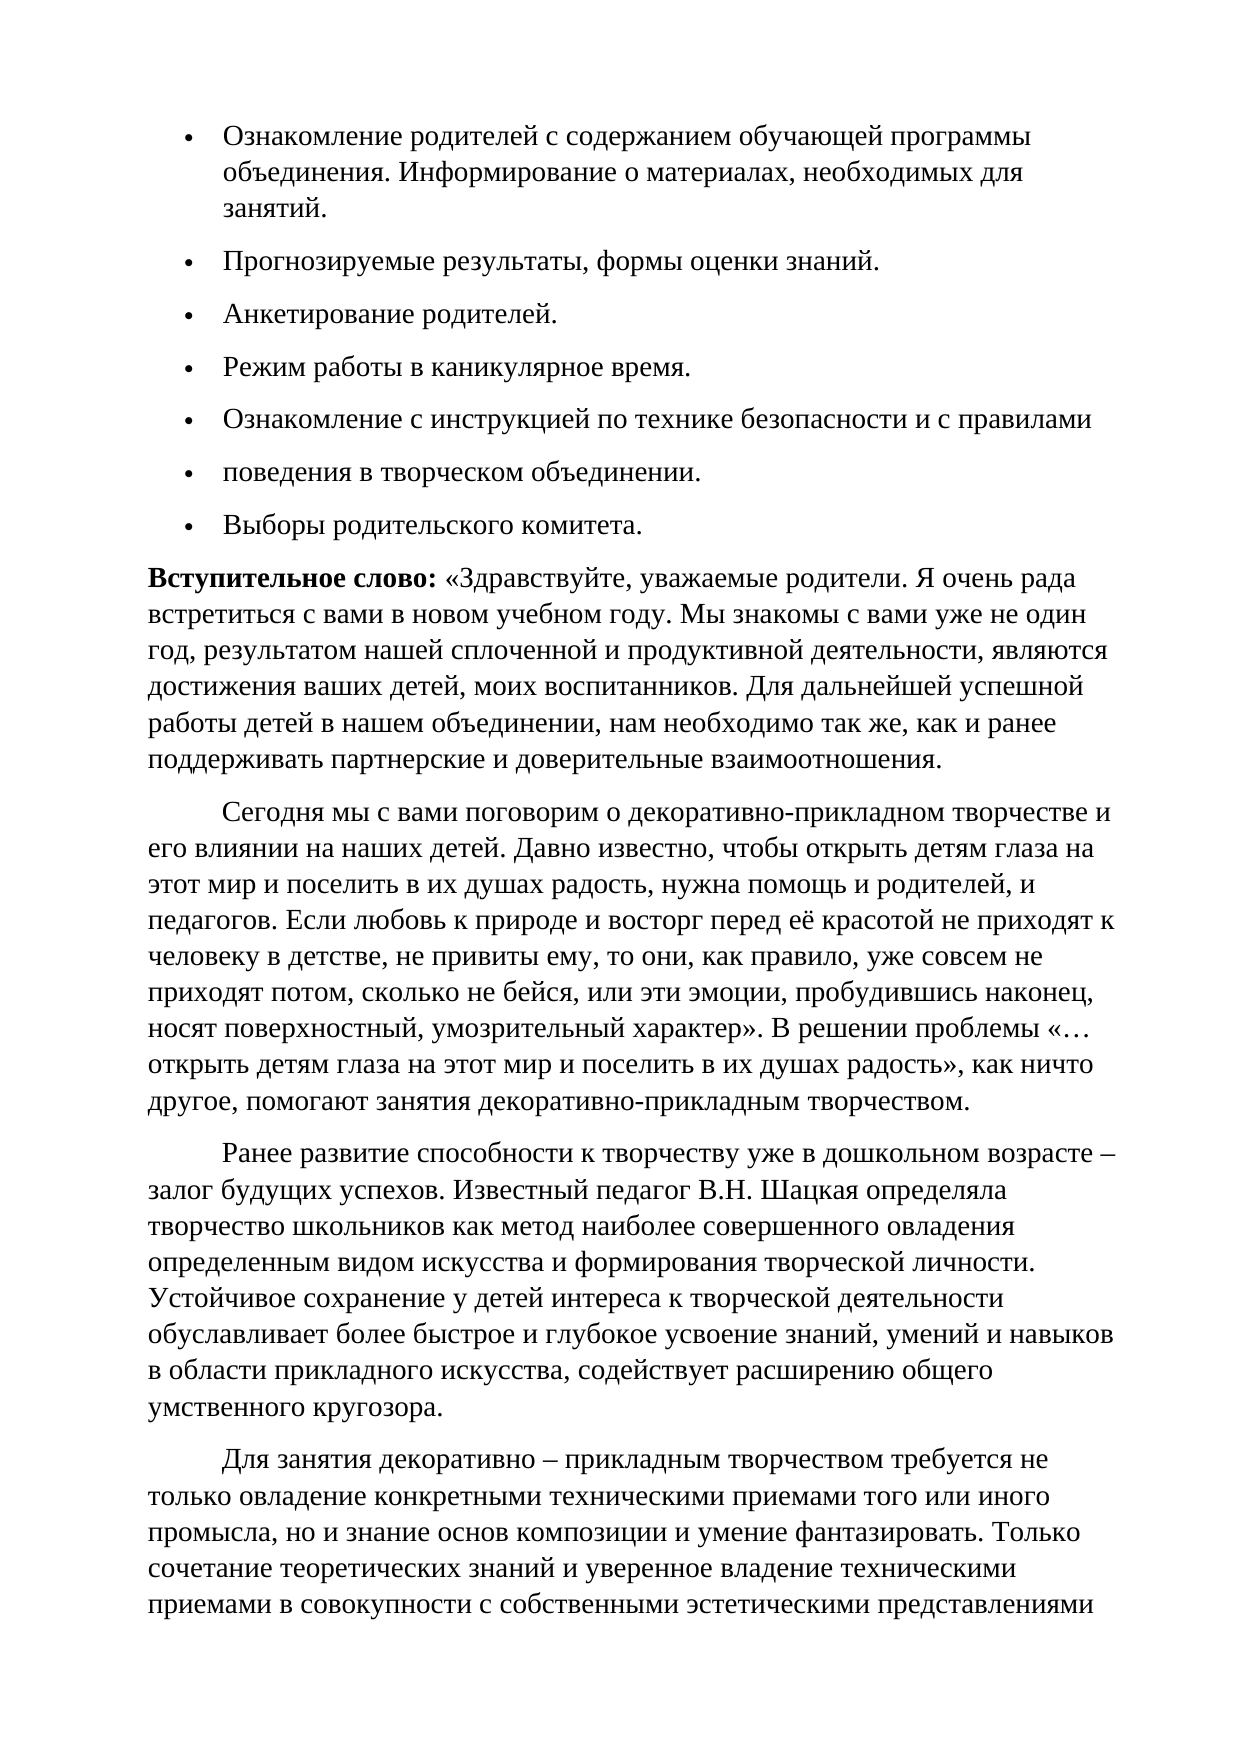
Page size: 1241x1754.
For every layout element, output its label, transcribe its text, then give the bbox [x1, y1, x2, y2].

text Вступительное слово: «Здравствуйте, уважаемые родители. Я очень рада встретиться с вами в новом учебном году. Мы знакомы с вами уже не один год, результатом нашей сплоченной и продуктивной деятельности, являются достижения ваших детей, моих воспитанников. Для дальнейшей успешной работы детей в нашем объединении, нам необходимо так же, как и ранее поддерживать партнерские и доверительные взаимоотношения. [148, 560, 1122, 774]
text Ранее развитие способности к творчеству уже в дошкольном возрасте – залог будущих успехов. Известный педагог В.Н. Шацкая определяла творчество школьников как метод наиболее совершенного овладения определенным видом искусства и формирования творческой личности. Устойчивое сохранение у детей интереса к творческой деятельности обуславливает более быстрое и глубокое усвоение знаний, умений и навыков в области прикладного искусства, содействует расширению общего умственного кругозора. [148, 1136, 1122, 1422]
list Ознакомление родителей с содержанием обучающей программы объединения. Информирование о материалах, необходимых для занятий. [185, 118, 1122, 224]
list Режим работы в каникулярное время. [185, 349, 1122, 382]
list поведения в творческом объединении. [185, 454, 1122, 488]
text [148, 1441, 1122, 1619]
text Сегодня мы с вами поговорим о декоративно-прикладном творчестве и его влиянии на наших детей. Давно известно, чтобы открыть детям глаза на этот мир и поселить в их душах радость, нужна помощь и родителей, и педагогов. Если любовь к природе и восторг перед её красотой не приходят к человеку в детстве, не привиты ему, то они, как правило, уже совсем не приходят потом, сколько не бейся, или эти эмоции, пробудившись наконец, носят поверхностный, умозрительный характер». В решении проблемы «…открыть детям глаза на этот мир и поселить в их душах радость», как ничто другое, помогают занятия декоративно-прикладным творчеством. [148, 794, 1122, 1116]
list Выборы родительского комитета. [185, 507, 1122, 541]
list Анкетирование родителей. [185, 296, 1122, 329]
list Ознакомление с инструкцией по технике безопасности и с правилами [185, 402, 1122, 435]
list Прогнозируемые результаты, формы оценки знаний. [185, 243, 1122, 277]
